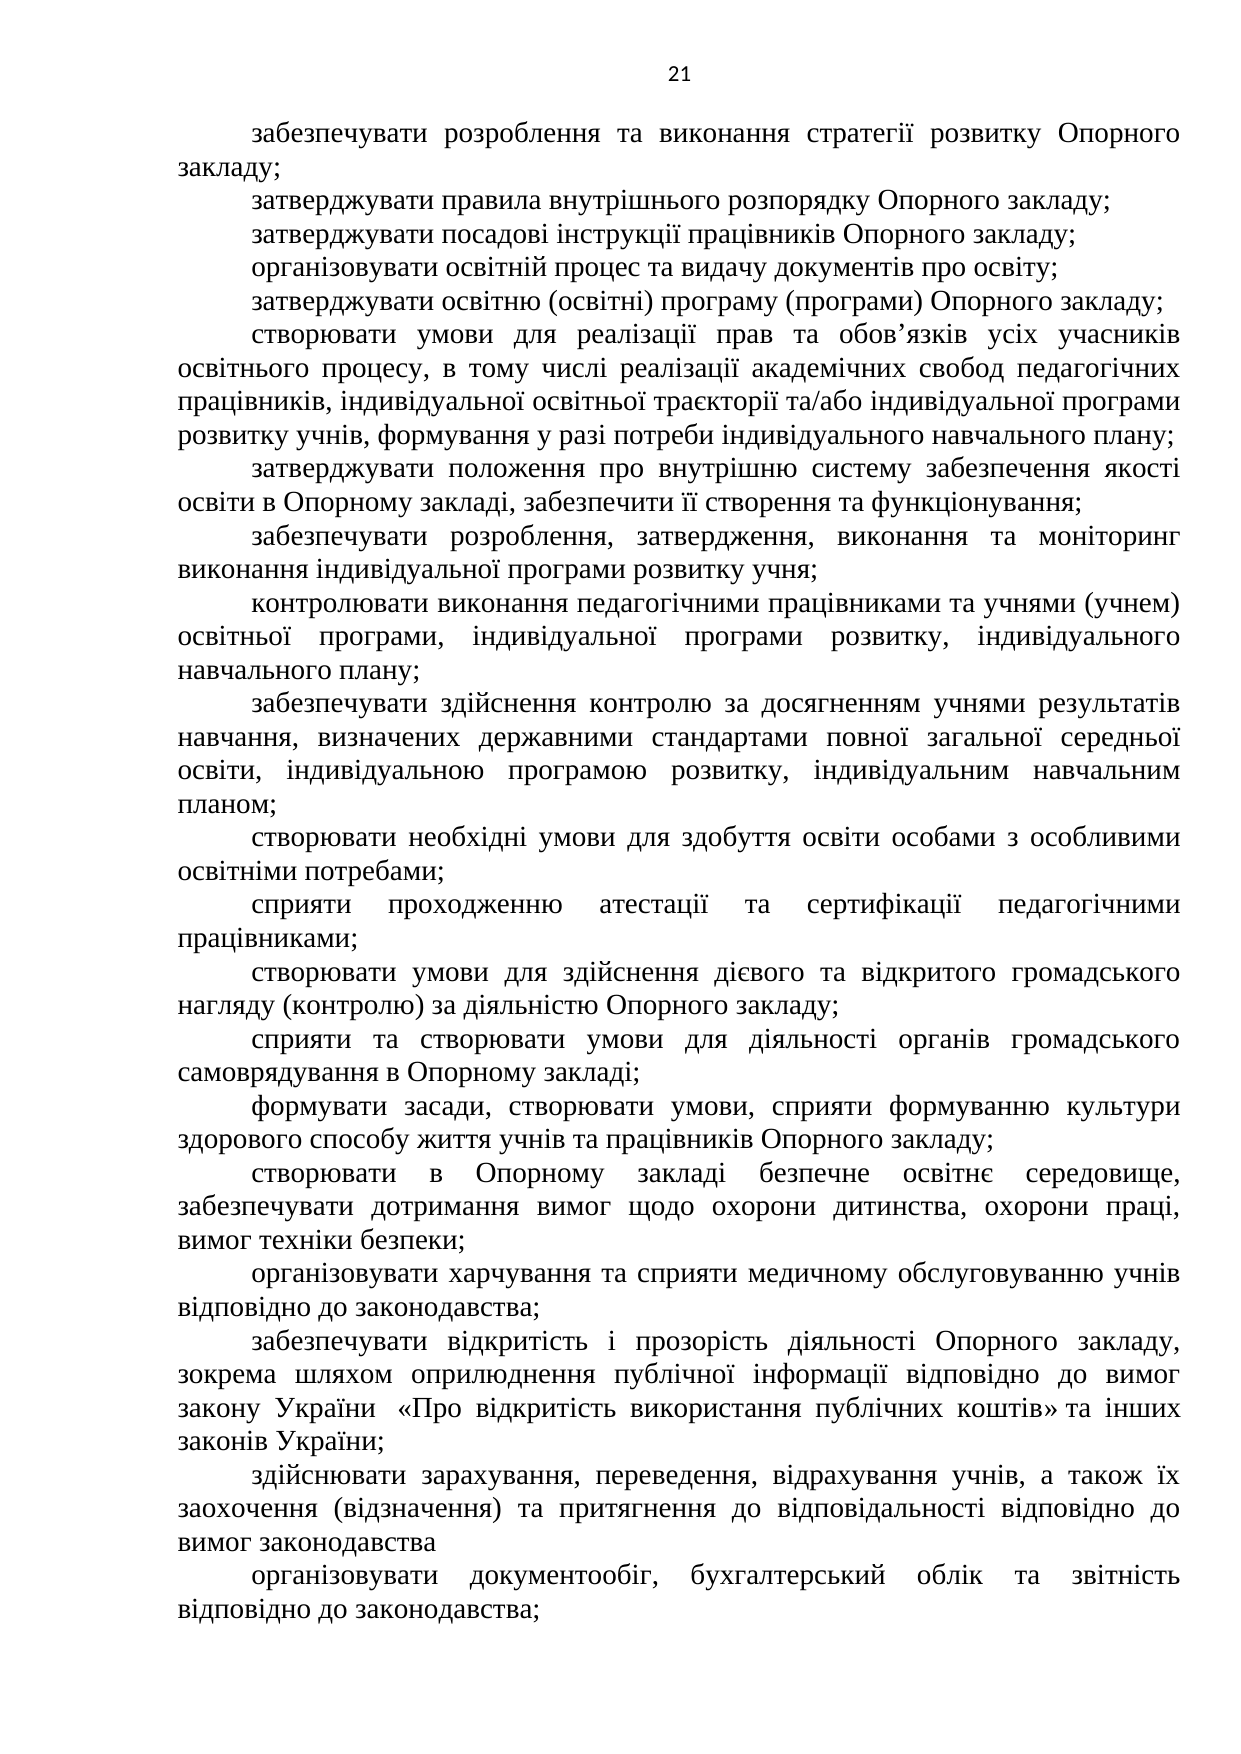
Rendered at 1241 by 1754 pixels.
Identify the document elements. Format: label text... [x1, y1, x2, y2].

text затверджувати освітню (освітні) програму (програми) Опорного закладу; [177, 283, 1181, 316]
text здійснювати зарахування, переведення, відрахування учнів, а також їх заохочення (відзначення) та притягнення до відповідальності відповідно до вимог законодавства [177, 1457, 1181, 1557]
text формувати засади, створювати умови, сприяти формуванню культури здорового способу життя учнів та працівників Опорного закладу; [177, 1088, 1181, 1155]
text сприяти проходженню атестації та сертифікації педагогічними працівниками; [177, 887, 1181, 954]
text затверджувати правила внутрішнього розпорядку Опорного закладу; [177, 182, 1181, 216]
text організовувати харчування та сприяти медичному обслуговуванню учнів відповідно до законодавства; [177, 1256, 1181, 1323]
text забезпечувати розроблення та виконання стратегії розвитку Опорного закладу; [177, 115, 1181, 182]
text забезпечувати здійснення контролю за досягненням учнями результатів навчання, визначених державними стандартами повної загальної середньої освіти, індивідуальною програмою розвитку, індивідуальним навчальним планом; [177, 685, 1181, 819]
text організовувати документообіг, бухгалтерський облік та звітність відповідно до законодавства; [177, 1557, 1181, 1624]
text організовувати освітній процес та видачу документів про освіту; [177, 249, 1181, 283]
text створювати умови для реалізації прав та обов’язків усіх учасників освітнього процесу, в тому числі реалізації академічних свобод педагогічних працівників, індивідуальної освітньої траєкторії та/або індивідуальної програми розвитку учнів, формування у разі потреби індивідуального навчального плану; [177, 316, 1181, 451]
text забезпечувати розроблення, затвердження, виконання та моніторинг виконання індивідуальної програми розвитку учня; [177, 518, 1181, 585]
text створювати в Опорному закладі безпечне освітнє середовище, забезпечувати дотримання вимог щодо охорони дитинства, охорони праці, вимог техніки безпеки; [177, 1155, 1181, 1256]
text створювати необхідні умови для здобуття освіти особами з особливими освітніми потребами; [177, 819, 1181, 887]
text затверджувати положення про внутрішню систему забезпечення якості освіти в Опорному закладі, забезпечити її створення та функціонування; [177, 451, 1181, 518]
text контролювати виконання педагогічними працівниками та учнями (учнем) освітньої програми, індивідуальної програми розвитку, індивідуального навчального плану; [177, 585, 1181, 685]
text створювати умови для здійснення дієвого та відкритого громадського нагляду (контролю) за діяльністю Опорного закладу; [177, 954, 1181, 1021]
text сприяти та створювати умови для діяльності органів громадського самоврядування в Опорному закладі; [177, 1021, 1181, 1088]
text забезпечувати відкритість і прозорість діяльності Опорного закладу, зокрема шляхом оприлюднення публічної інформації відповідно до вимог закону України «Про відкритість використання публічних коштів» та інших законів України; [177, 1323, 1181, 1457]
text затверджувати посадові інструкції працівників Опорного закладу; [177, 216, 1181, 249]
